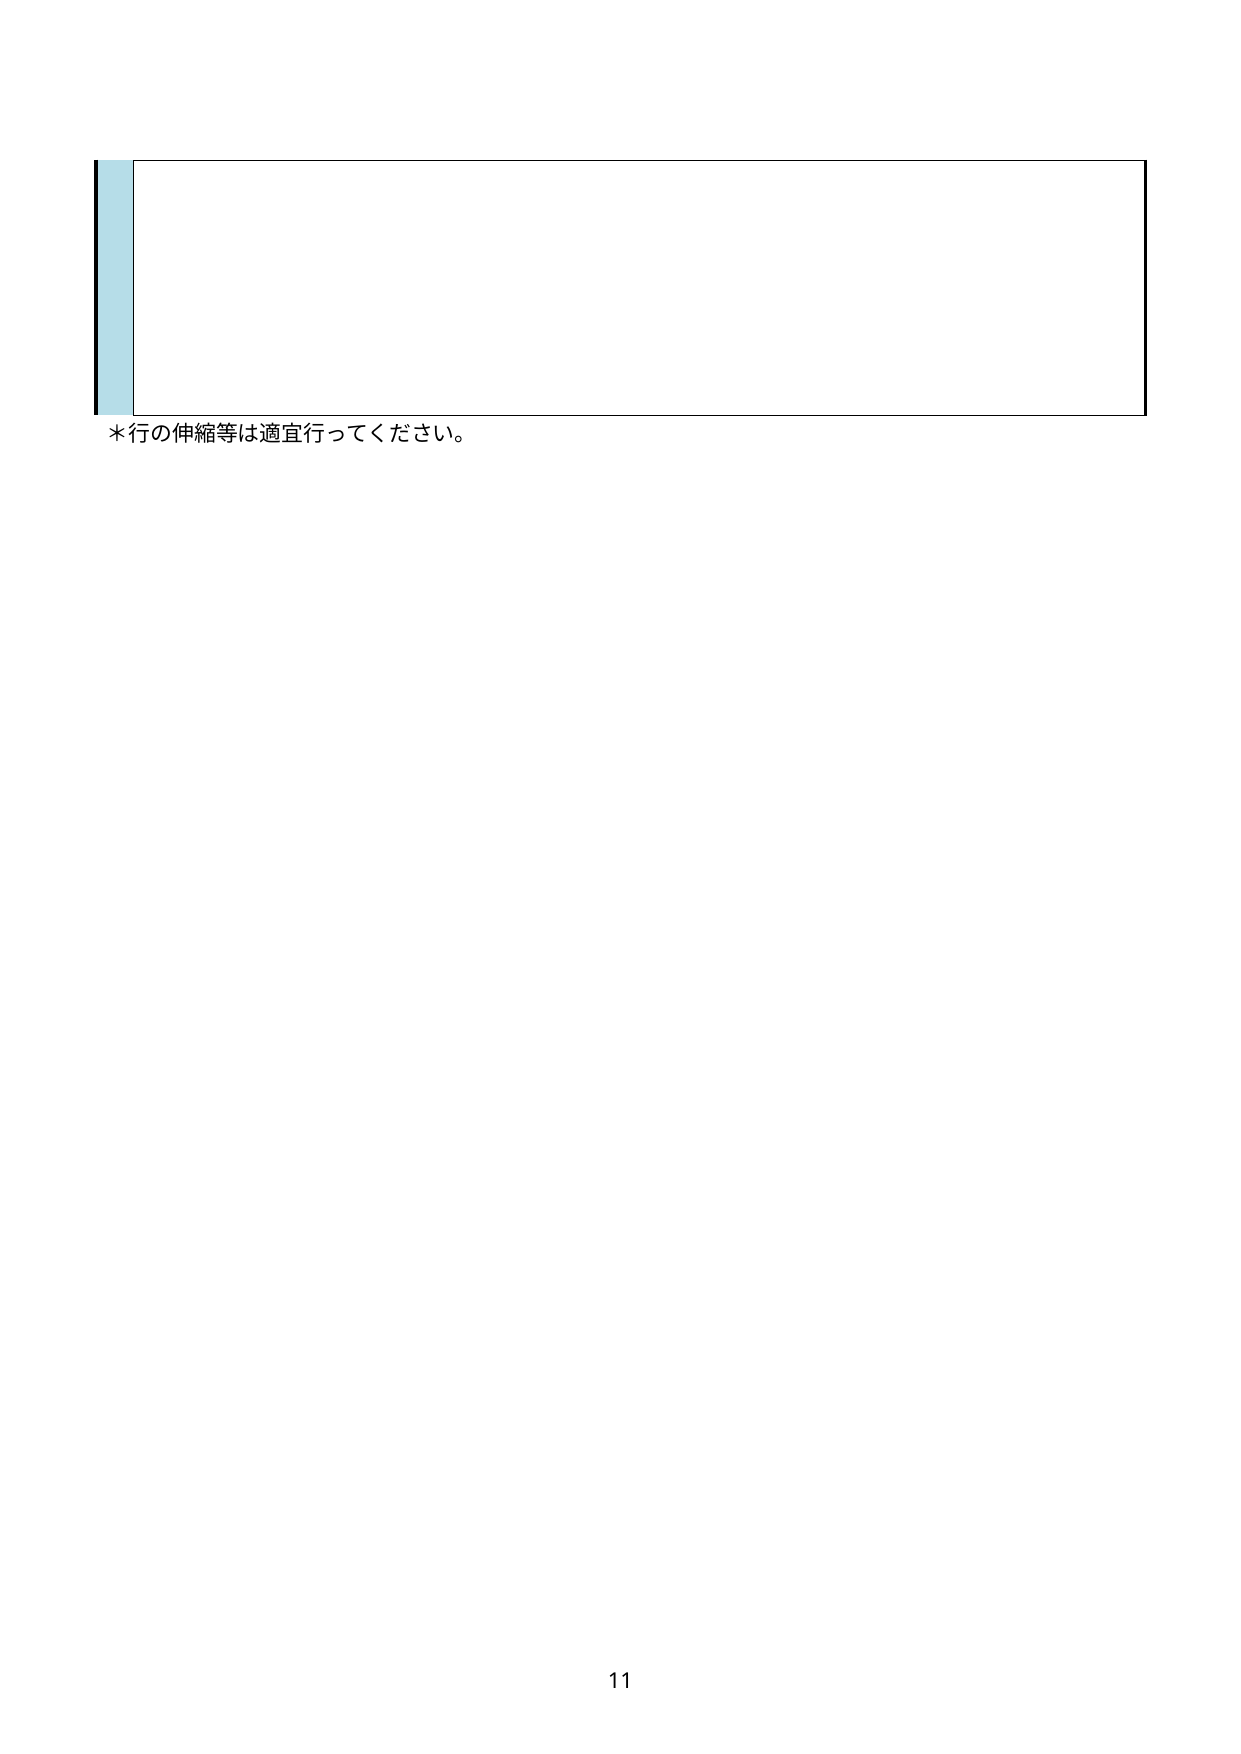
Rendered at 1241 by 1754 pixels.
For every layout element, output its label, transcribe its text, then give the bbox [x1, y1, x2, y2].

table_cell [98, 160, 133, 415]
text ＊行の伸縮等は適宜行ってください。 [106, 416, 1134, 448]
table_cell [134, 161, 1144, 415]
